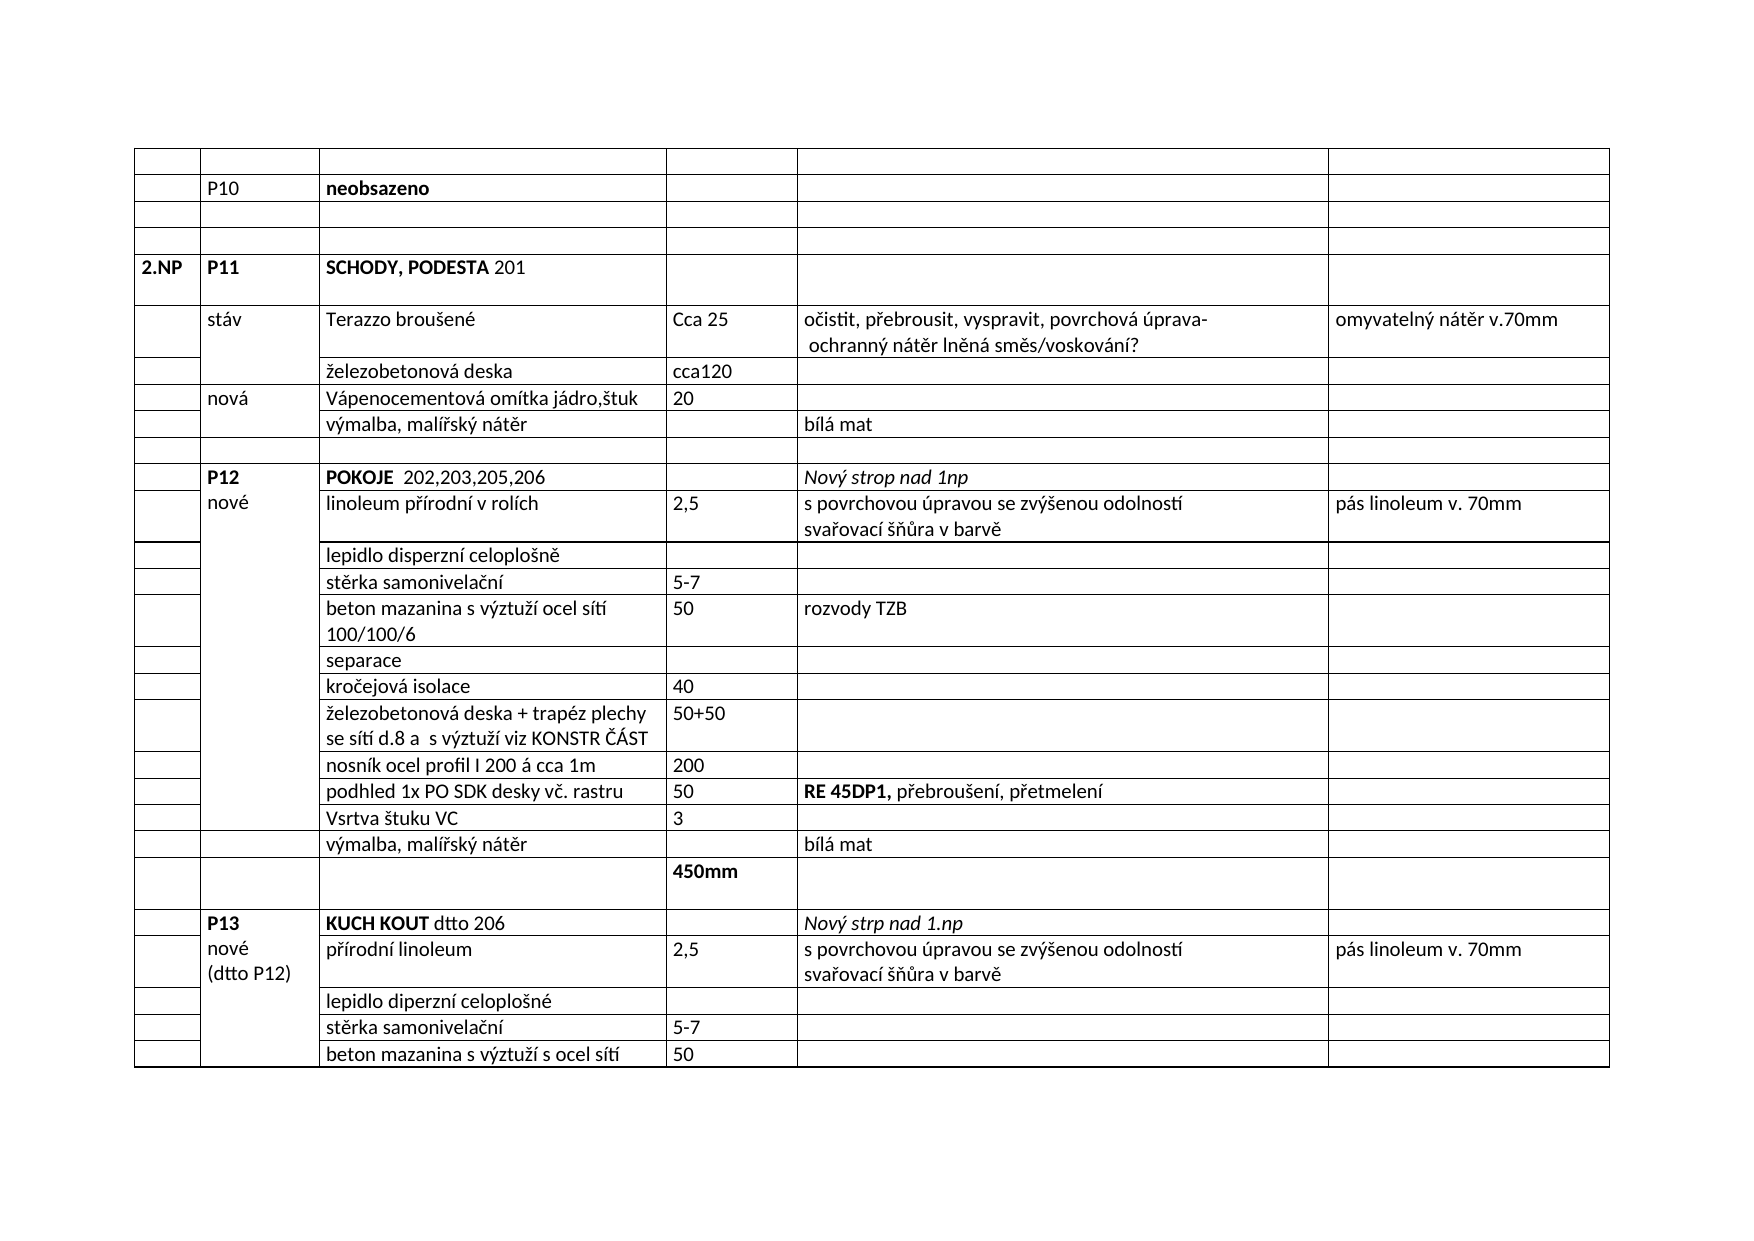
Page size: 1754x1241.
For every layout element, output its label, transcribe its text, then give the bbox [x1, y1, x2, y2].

table_cell [798, 674, 1328, 699]
table_cell [798, 569, 1328, 594]
table_cell železobetonová deska + trapéz plechy se sítí d.8 a s výztuží viz KONSTR ČÁST [320, 700, 666, 751]
table_cell beton mazanina s výztuží ocel sítí 100/100/6 [320, 595, 666, 646]
table_cell [1329, 569, 1609, 594]
table_cell nosník ocel profil I 200 á cca 1m [320, 752, 666, 777]
table_cell [320, 438, 666, 463]
table_cell P11 [201, 255, 319, 305]
table_cell omyvatelný nátěr v.70mm [1329, 306, 1609, 357]
table_cell P13 nové (dtto P12) [201, 910, 319, 1066]
table_cell [135, 149, 200, 174]
table_cell [798, 752, 1328, 777]
table_cell stěrka samonivelační [320, 569, 666, 594]
table_cell [798, 858, 1328, 909]
table_cell očistit, přebrousit, vyspravit, povrchová úprava- ochranný nátěr lněná směs/voskování? [798, 306, 1328, 357]
table_cell [201, 831, 319, 857]
table_cell Vápenocementová omítka jádro,štuk [320, 385, 666, 410]
table_cell 3 [667, 805, 797, 830]
table_cell [667, 202, 797, 227]
table_cell [135, 595, 200, 646]
table_cell [135, 464, 200, 489]
table_cell [1329, 831, 1609, 857]
table_cell [798, 805, 1328, 830]
table_cell bílá mat [798, 411, 1328, 437]
table_cell [798, 988, 1328, 1013]
table_cell stáv [201, 306, 319, 384]
table_cell 200 [667, 752, 797, 777]
table_cell [1329, 464, 1609, 489]
table_cell [1329, 988, 1609, 1013]
table_cell [798, 149, 1328, 174]
table_cell [667, 438, 797, 463]
table_cell [798, 700, 1328, 751]
table_cell [135, 805, 200, 830]
table_cell [1329, 779, 1609, 804]
table_cell nová [201, 385, 319, 437]
table_cell 40 [667, 674, 797, 699]
table_cell [135, 988, 200, 1013]
table_cell [135, 438, 200, 463]
table_cell [798, 543, 1328, 568]
table_cell P12 nové [201, 464, 319, 830]
table_cell [135, 228, 200, 253]
table_cell [135, 700, 200, 751]
table_cell výmalba, malířský nátěr [320, 411, 666, 437]
table_cell lepidlo disperzní celoplošně [320, 543, 666, 568]
table_cell RE 45DP1, přebroušení, přetmelení [798, 779, 1328, 804]
table_cell rozvody TZB [798, 595, 1328, 646]
table_cell Nový strp nad 1.np [798, 910, 1328, 935]
table_cell [667, 647, 797, 673]
table_cell [1329, 700, 1609, 751]
table_cell 20 [667, 385, 797, 410]
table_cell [320, 1041, 666, 1066]
table_cell [667, 255, 797, 305]
table_cell [135, 1015, 200, 1040]
table_cell Nový strop nad 1np [798, 464, 1328, 489]
table_cell [201, 202, 319, 227]
table_cell [667, 543, 797, 568]
table_cell [667, 464, 797, 489]
table_cell [135, 306, 200, 357]
table_cell bílá mat [798, 831, 1328, 857]
table_cell [1329, 438, 1609, 463]
table_cell 2.NP [135, 255, 200, 305]
table_cell 50+50 [667, 700, 797, 751]
table_cell Vsrtva štuku VC [320, 805, 666, 830]
table_cell [1329, 1015, 1609, 1040]
table_cell [320, 228, 666, 253]
table_cell [1329, 202, 1609, 227]
table_cell [135, 858, 200, 909]
table_cell lepidlo diperzní celoplošné [320, 988, 666, 1013]
table_cell [798, 202, 1328, 227]
table_cell cca120 [667, 358, 797, 384]
table_cell [135, 674, 200, 699]
table_cell stěrka samonivelační [320, 1015, 666, 1040]
table_cell [135, 779, 200, 804]
table_cell [135, 1041, 200, 1066]
table_cell [135, 175, 200, 201]
table_cell [135, 385, 200, 410]
table_cell [798, 358, 1328, 384]
table_cell výmalba, malířský nátěr [320, 831, 666, 857]
table_cell [201, 858, 319, 909]
table_cell železobetonová deska [320, 358, 666, 384]
table_cell 50 [667, 779, 797, 804]
table_cell [135, 831, 200, 857]
table_cell Cca 25 [667, 306, 797, 357]
table_cell linoleum přírodní v rolích [320, 491, 666, 541]
table_cell přírodní linoleum [320, 936, 666, 987]
table_cell 2,5 [667, 491, 797, 541]
table_cell neobsazeno [320, 175, 666, 201]
table_cell 5-7 [667, 1015, 797, 1040]
table_cell POKOJE 202,203,205,206 [320, 464, 666, 489]
table_cell [798, 175, 1328, 201]
table_cell [135, 647, 200, 673]
table_cell pás linoleum v. 70mm [1329, 491, 1609, 541]
table_cell [135, 491, 200, 541]
table_cell pás linoleum v. 70mm [1329, 936, 1609, 987]
table_cell [1329, 358, 1609, 384]
table_cell [1329, 752, 1609, 777]
table_cell [1329, 228, 1609, 253]
table_cell separace [320, 647, 666, 673]
table_cell [1329, 385, 1609, 410]
table_cell KUCH KOUT dtto 206 [320, 910, 666, 935]
table_cell [798, 1041, 1328, 1066]
table_cell [135, 936, 200, 987]
table_cell [320, 858, 666, 909]
table_cell [798, 438, 1328, 463]
table_cell [1329, 411, 1609, 437]
table_cell [667, 175, 797, 201]
table_cell [135, 411, 200, 437]
table_cell SCHODY, PODESTA 201 [320, 255, 666, 305]
table_cell [135, 910, 200, 935]
table_cell [1329, 910, 1609, 935]
table_cell P10 [201, 175, 319, 201]
table_cell Terazzo broušené [320, 306, 666, 357]
table_cell [135, 202, 200, 227]
table_cell [135, 358, 200, 384]
table_cell [667, 228, 797, 253]
table_cell [1329, 149, 1609, 174]
table_cell [1329, 647, 1609, 673]
table_cell 5-7 [667, 569, 797, 594]
table_cell s povrchovou úpravou se zvýšenou odolností svařovací šňůra v barvě [798, 491, 1328, 541]
table_cell [1329, 805, 1609, 830]
table_cell [320, 202, 666, 227]
table_cell [667, 831, 797, 857]
table_cell [135, 543, 200, 568]
table_cell kročejová isolace [320, 674, 666, 699]
table_cell 450mm [667, 858, 797, 909]
table_cell podhled 1x PO SDK desky vč. rastru [320, 779, 666, 804]
table_cell 50 [667, 1041, 797, 1066]
table_cell 2,5 [667, 936, 797, 987]
table_cell [201, 438, 319, 463]
table_cell [201, 228, 319, 253]
table_cell [1329, 1041, 1609, 1066]
table_cell [1329, 543, 1609, 568]
table_cell s povrchovou úpravou se zvýšenou odolností svařovací šňůra v barvě [798, 936, 1328, 987]
table_cell [667, 411, 797, 437]
table_cell [798, 1015, 1328, 1040]
table_cell [1329, 255, 1609, 305]
table_cell [798, 385, 1328, 410]
table_cell [1329, 858, 1609, 909]
table_cell [798, 647, 1328, 673]
table_cell [320, 149, 666, 174]
table_cell [798, 255, 1328, 305]
table_cell [1329, 674, 1609, 699]
table_cell [201, 149, 319, 174]
table_cell [135, 752, 200, 777]
table_cell [798, 228, 1328, 253]
table_cell [667, 910, 797, 935]
table_cell [1329, 175, 1609, 201]
table_cell [667, 988, 797, 1013]
table_cell 305mm [667, 149, 797, 174]
table_cell [135, 569, 200, 594]
table_cell 50 [667, 595, 797, 646]
table_cell [1329, 595, 1609, 646]
